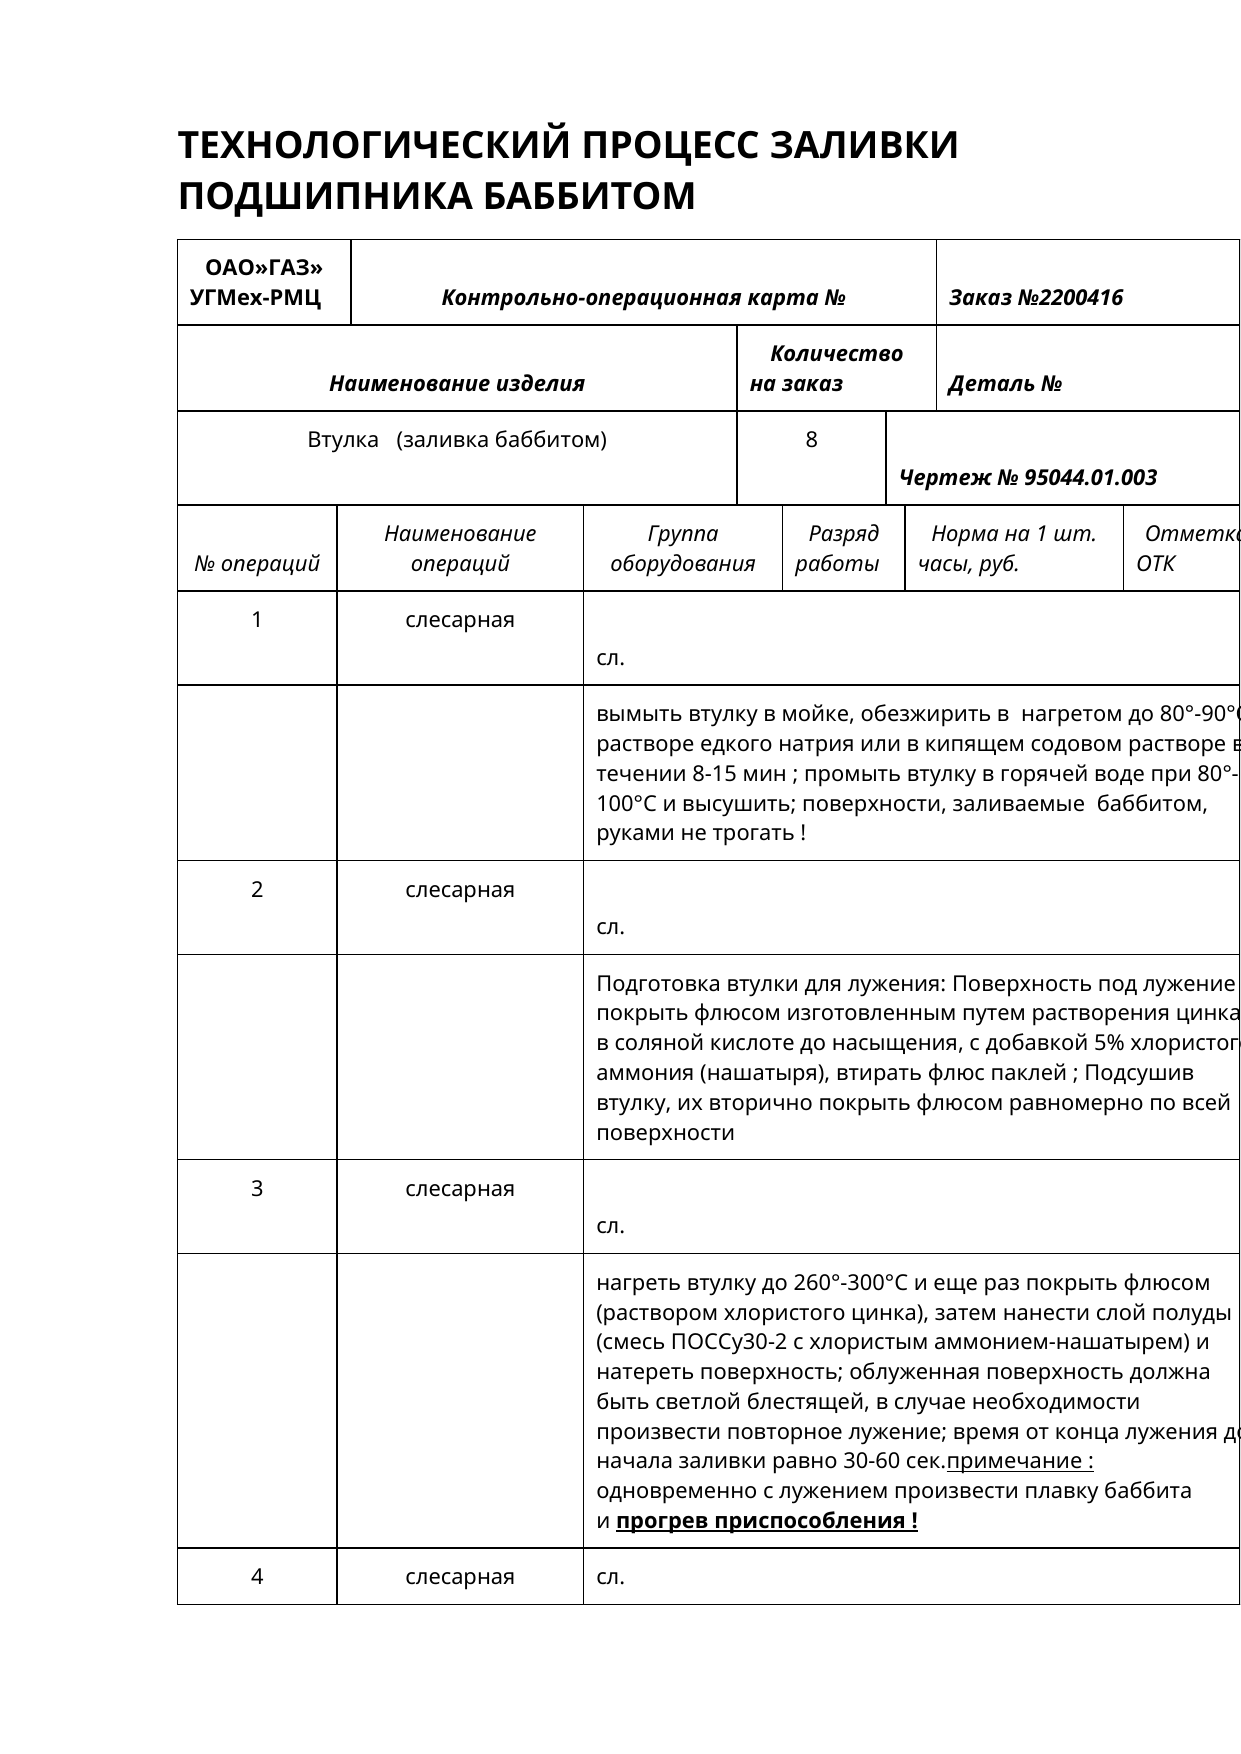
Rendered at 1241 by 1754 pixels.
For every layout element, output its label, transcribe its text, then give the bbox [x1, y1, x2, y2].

table_cell 1 [178, 592, 336, 684]
table_cell нагреть втулку до 260°-300°С и еще раз покрыть флюсом (раствором хлористого цинка), затем нанести слой полуды (смесь ПОССу30-2 с хлористым аммонием-нашатырем) и натереть поверхность; облуженная поверхность должна быть светлой блестящей, в случае необходимости произвести повторное лужение; время от конца лужения до начала заливки равно 30-60 сек.примечание : одновременно с лужением произвести плавку баббита и прогрев приспособления ! [584, 1254, 1239, 1547]
table_cell Разряд работы [783, 506, 904, 590]
table_cell 2 [178, 861, 336, 953]
table_cell Группа оборудования [584, 506, 782, 590]
table_header Контрольно-операционная карта № [352, 240, 936, 324]
table_cell Деталь № [937, 326, 1239, 410]
table_cell [338, 1254, 583, 1547]
table_cell слесарная [338, 1549, 583, 1604]
table_cell № операций [178, 506, 336, 590]
table_cell сл. [584, 1549, 1239, 1604]
table_cell Подготовка втулки для лужения: Поверхность под лужение покрыть флюсом изготовленным путем растворения цинка в соляной кислоте до насыщения, с добавкой 5% хлористого аммония (нашатыря), втирать флюс паклей ; Подсушив втулку, их вторично покрыть флюсом равномерно по всей поверхности [584, 955, 1239, 1159]
text ТЕХНОЛОГИЧЕСКИЙ ПРОЦЕСС ЗАЛИВКИ ПОДШИПНИКА БАББИТОМ [177, 118, 1152, 220]
table_cell сл. [584, 861, 1239, 953]
table_cell Отметка ОТК [1124, 506, 1239, 590]
table_header ОАО»ГАЗ» УГМех-РМЦ [178, 240, 350, 324]
table_cell Втулка (заливка баббитом) [178, 412, 736, 504]
table_cell 3 [178, 1160, 336, 1253]
table_cell [178, 955, 336, 1159]
table_cell вымыть втулку в мойке, обезжирить в нагретом до 80°-90°С растворе едкого натрия или в кипящем содовом растворе в течении 8-15 мин ; промыть втулку в горячей воде при 80°-100°С и высушить; поверхности, заливаемые баббитом, руками не трогать ! [584, 686, 1239, 859]
table_cell [338, 955, 583, 1159]
table_cell Норма на 1 шт. часы, руб. [906, 506, 1123, 590]
table_header Заказ №2200416 [937, 240, 1239, 324]
table_cell Чертеж № 95044.01.003 [887, 412, 1239, 504]
table_cell слесарная [338, 1160, 583, 1253]
table_cell [178, 686, 336, 859]
table_cell 8 [738, 412, 885, 504]
table_cell 4 [178, 1549, 336, 1604]
table_cell [178, 1254, 336, 1547]
table_cell сл. [584, 1160, 1239, 1253]
table_cell сл. [584, 592, 1239, 684]
table_cell слесарная [338, 861, 583, 953]
table_cell слесарная [338, 592, 583, 684]
table_cell [338, 686, 583, 859]
table_cell Количество на заказ [738, 326, 936, 410]
table_cell Наименование операций [338, 506, 583, 590]
table_cell Наименование изделия [178, 326, 736, 410]
